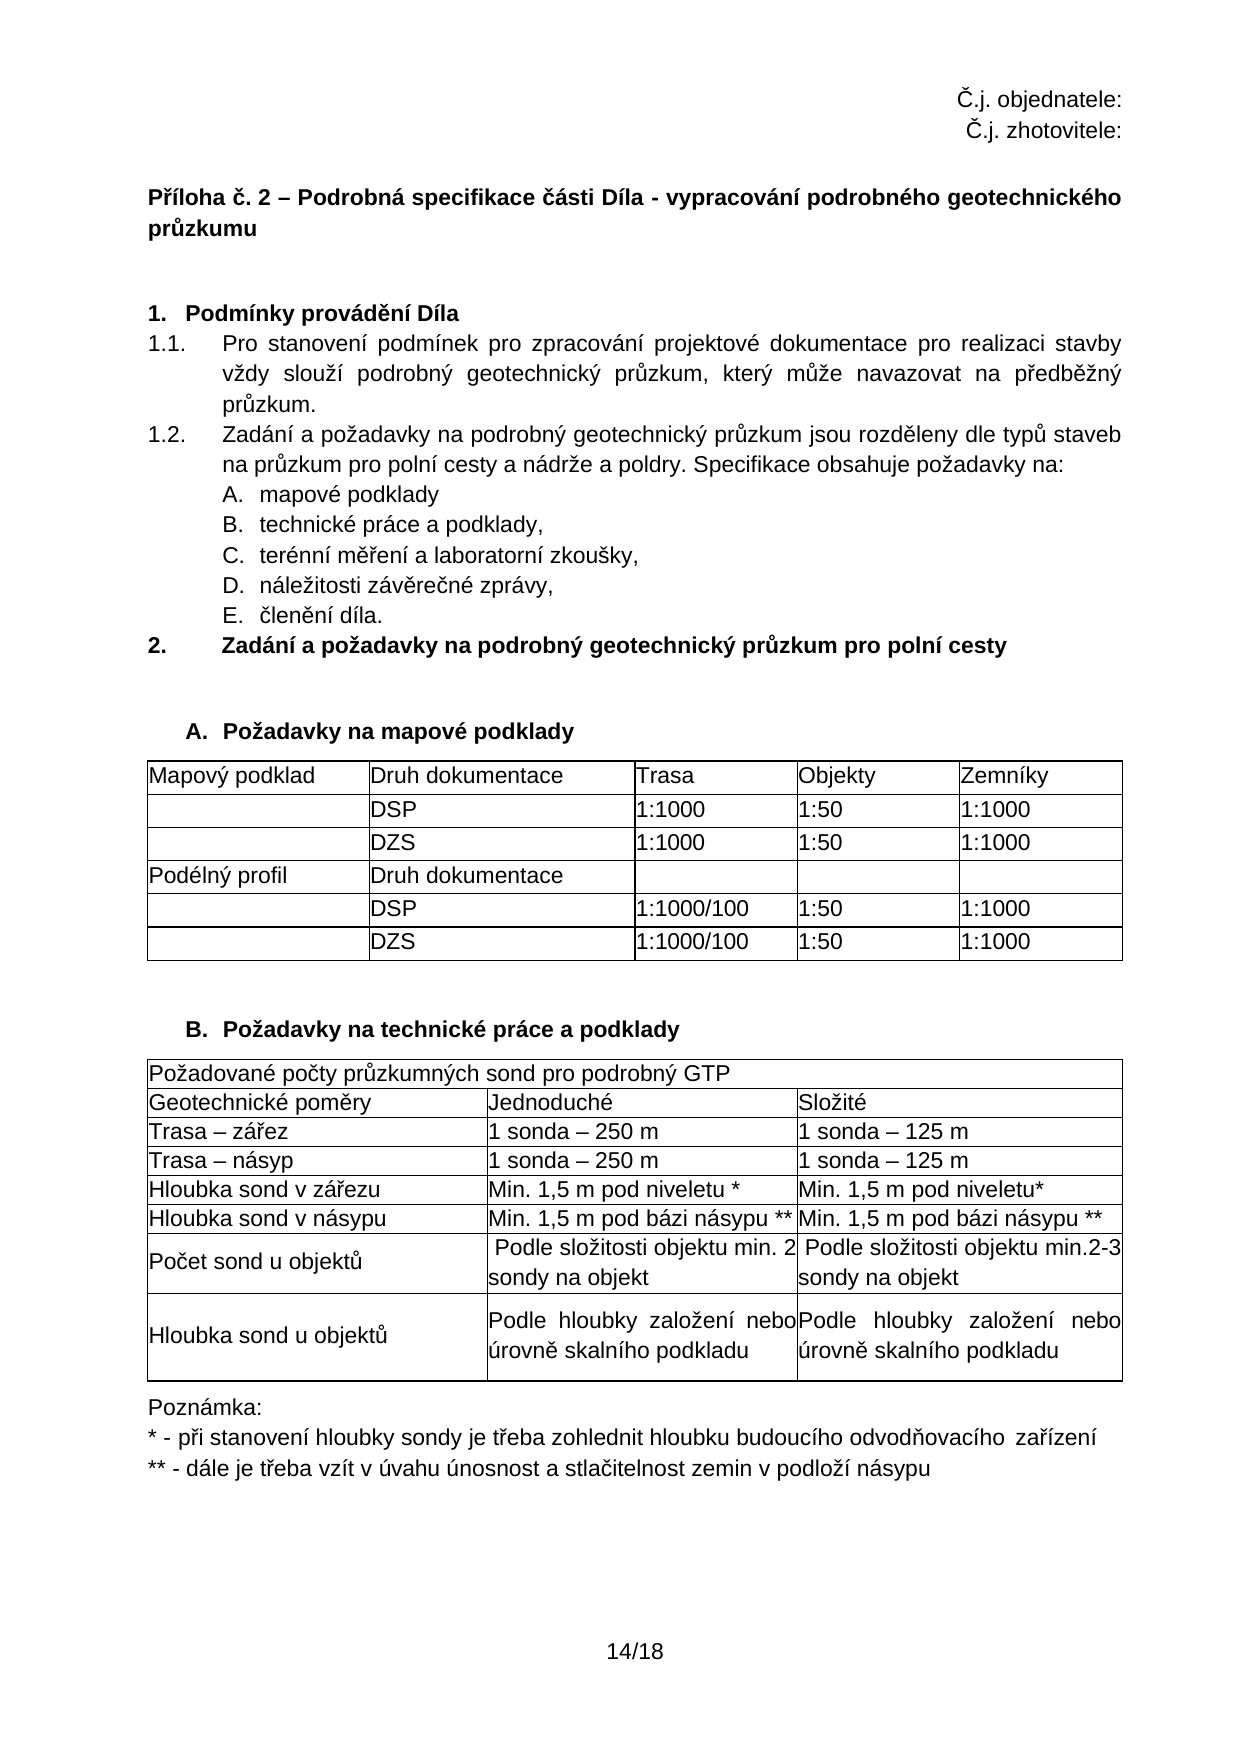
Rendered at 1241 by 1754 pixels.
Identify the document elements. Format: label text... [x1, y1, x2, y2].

table_cell [148, 828, 369, 860]
table_cell Jednoduché [488, 1089, 797, 1117]
table_cell DZS [370, 928, 634, 959]
table_cell Podle hloubky založení nebo úrovně skalního podkladu [488, 1294, 797, 1380]
table_cell Druh dokumentace [370, 861, 634, 893]
table_cell [148, 894, 369, 926]
list Požadavky na technické práce a podklady [185, 1016, 1122, 1042]
list Požadavky na mapové podklady [185, 718, 1122, 744]
list mapové podklady [222, 481, 1122, 507]
table_cell Min. 1,5 m pod bázi násypu ** [488, 1205, 797, 1233]
table_cell Složité [798, 1089, 1122, 1117]
table_cell [148, 928, 369, 959]
table_cell 1 sonda – 250 m [488, 1147, 797, 1175]
table_cell [636, 861, 797, 893]
table_cell [148, 795, 369, 827]
list Zadání a požadavky na podrobný geotechnický průzkum jsou rozděleny dle typů staveb na průzkum pro polní cesty a nádrže a poldry. Specifikace obsahuje požadavky na: [148, 421, 1122, 477]
table_header Požadované počty průzkumných sond pro podrobný GTP [148, 1060, 1122, 1088]
table_header Trasa [636, 762, 797, 793]
table_cell [960, 861, 1122, 893]
table_cell Podle složitosti objektu min. 2 sondy na objekt [488, 1234, 797, 1293]
table_cell 1:1000 [960, 928, 1122, 959]
table_cell Hloubka sond v zářezu [148, 1176, 487, 1204]
table_cell 1 sonda – 125 m [798, 1147, 1122, 1175]
table_cell 1 sonda – 250 m [488, 1118, 797, 1146]
table_cell Trasa – zářez [148, 1118, 487, 1146]
table_cell Podle hloubky založení nebo úrovně skalního podkladu [798, 1294, 1122, 1380]
text * - při stanovení hloubky sondy je třeba zohlednit hloubku budoucího odvodňovacího zařízení [148, 1424, 1122, 1451]
table_cell Počet sond u objektů [148, 1234, 487, 1293]
table_cell Podélný profil [148, 861, 369, 893]
table_header Zemníky [960, 762, 1122, 793]
table_header Mapový podklad [148, 762, 369, 793]
table_header Druh dokumentace [370, 762, 634, 793]
table_cell 1:50 [798, 795, 959, 827]
list terénní měření a laboratorní zkoušky, [222, 542, 1122, 568]
list členění díla. [222, 602, 1122, 628]
table_cell 1:50 [798, 828, 959, 860]
list Podmínky provádění Díla [148, 300, 1122, 326]
list technické práce a podklady, [222, 511, 1122, 538]
table_cell DZS [370, 828, 634, 860]
table_cell Min. 1,5 m pod bázi násypu ** [798, 1205, 1122, 1233]
table_cell 1:1000 [636, 828, 797, 860]
table_cell DSP [370, 894, 634, 926]
table_cell 1:1000 [960, 894, 1122, 926]
table_cell Podle složitosti objektu min.2-3 sondy na objekt [798, 1234, 1122, 1293]
table_cell 1:1000 [636, 795, 797, 827]
table_cell 1:50 [798, 928, 959, 959]
table_cell Trasa – násyp [148, 1147, 487, 1175]
subtitle Příloha č. 2 – Podrobná specifikace části Díla - vypracování podrobného geotechnického průzkumu [148, 184, 1122, 241]
table_cell DSP [370, 795, 634, 827]
table_header Objekty [798, 762, 959, 793]
table_cell Min. 1,5 m pod niveletu* [798, 1176, 1122, 1204]
table_cell 1:1000 [960, 828, 1122, 860]
table_cell 1:1000 [960, 795, 1122, 827]
table_cell Geotechnické poměry [148, 1089, 487, 1117]
list Pro stanovení podmínek pro zpracování projektové dokumentace pro realizaci stavby vždy slouží podrobný geotechnický průzkum, který může navazovat na předběžný průzkum. [148, 330, 1122, 417]
list náležitosti závěrečné zprávy, [222, 572, 1122, 598]
table_cell 1:1000/100 [636, 894, 797, 926]
table_cell Min. 1,5 m pod niveletu * [488, 1176, 797, 1204]
table_cell 1:1000/100 [636, 928, 797, 959]
table_cell Hloubka sond v násypu [148, 1205, 487, 1233]
table_cell Hloubka sond u objektů [148, 1294, 487, 1380]
text ** - dále je třeba vzít v úvahu únosnost a stlačitelnost zemin v podloží násypu [148, 1454, 1122, 1481]
table_cell [798, 861, 959, 893]
list Zadání a požadavky na podrobný geotechnický průzkum pro polní cesty [148, 632, 1122, 658]
text Poznámka: [148, 1394, 1122, 1420]
table_cell 1 sonda – 125 m [798, 1118, 1122, 1146]
table_cell 1:50 [798, 894, 959, 926]
